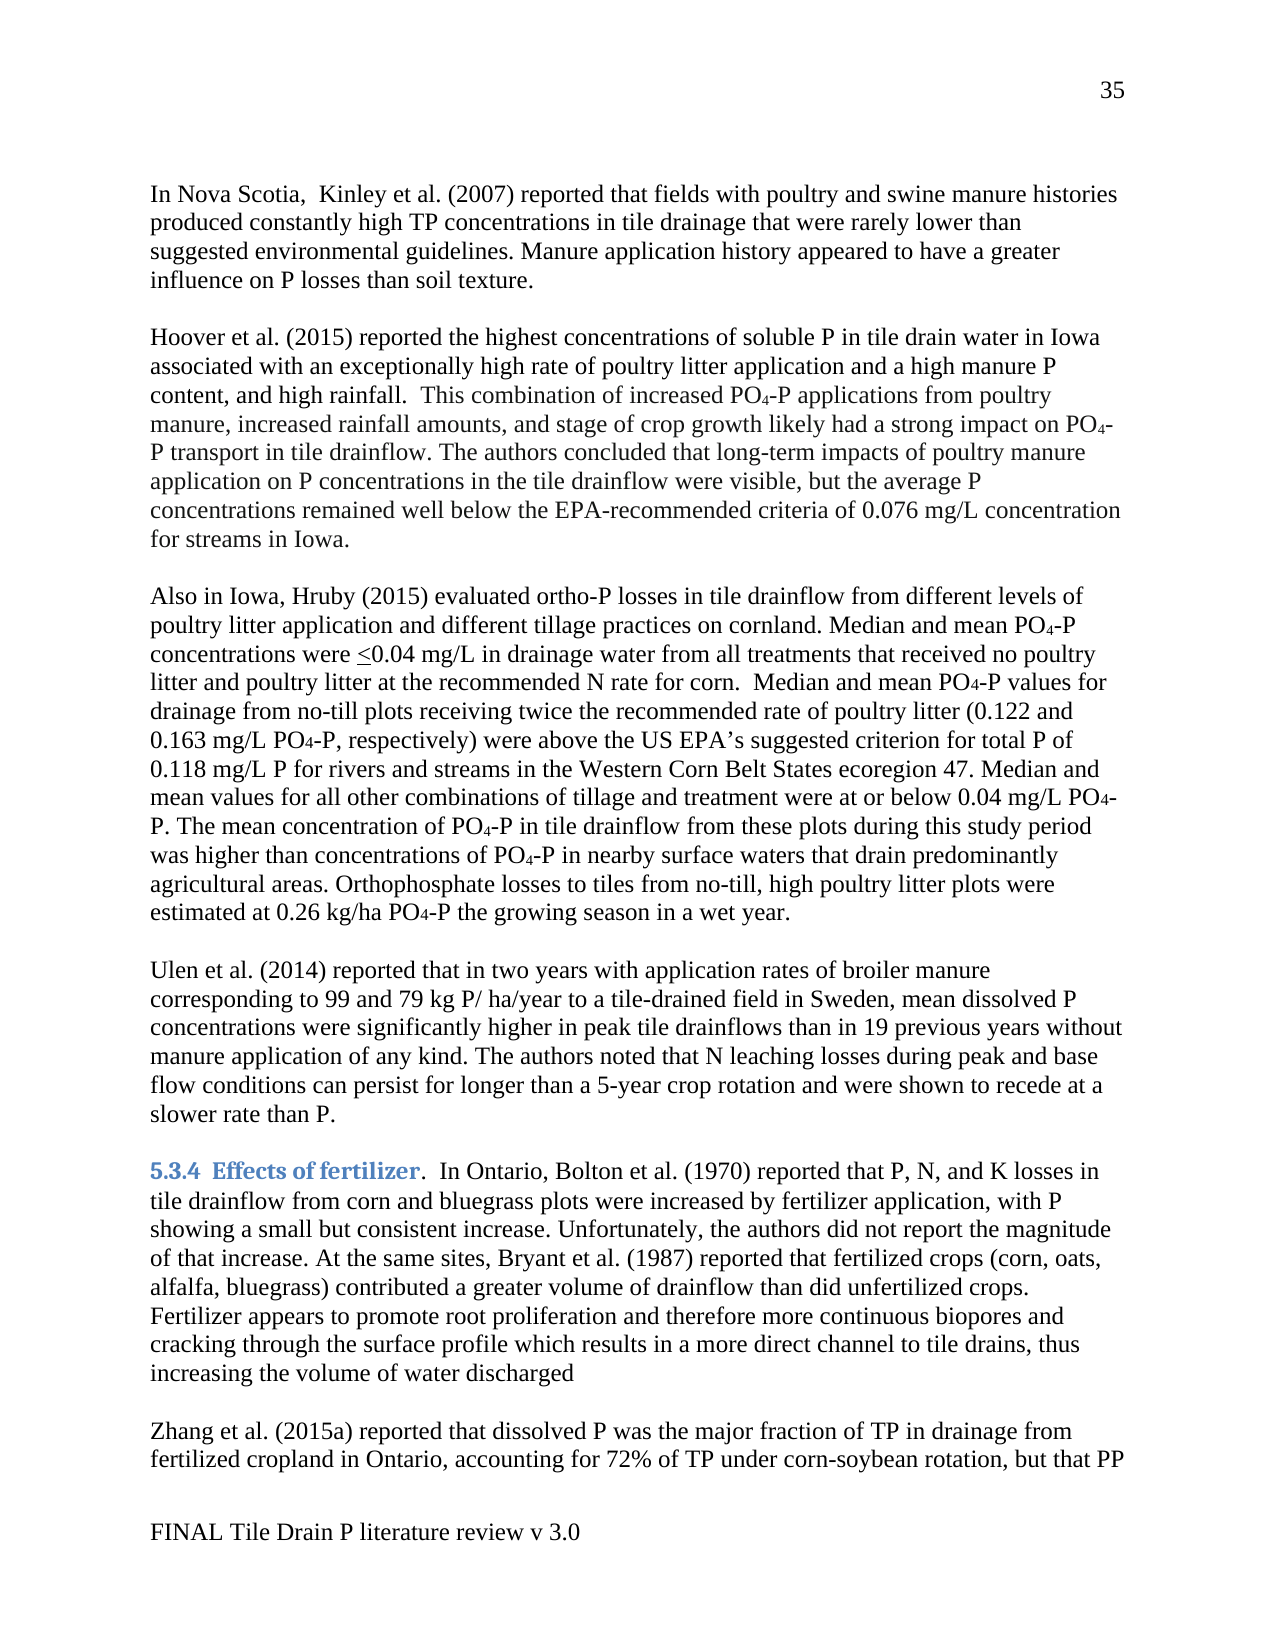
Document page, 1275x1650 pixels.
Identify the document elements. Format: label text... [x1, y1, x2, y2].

text Ulen et al. (2014) reported that in two years with application rates of broiler manure corresponding to 99 and 79 kg P/ ha/year to a tile-drained field in Sweden, mean dissolved P concentrations were significantly higher in peak tile drainflows than in 19 previous years without manure application of any kind. The authors noted that N leaching losses during peak and base flow conditions can persist for longer than a 5-year crop rotation and were shown to recede at a slower rate than P. [150, 955, 1125, 1127]
text In Nova Scotia, Kinley et al. (2007) reported that fields with poultry and swine manure histories produced constantly high TP concentrations in tile drainage that were rarely lower than suggested environmental guidelines. Manure application history appeared to have a greater influence on P losses than soil texture. [150, 179, 1125, 294]
text 5.3.4 Effects of fertilizer. In Ontario, Bolton et al. (1970) reported that P, N, and K losses in tile drainflow from corn and bluegrass plots were increased by fertilizer application, with P showing a small but consistent increase. Unfortunately, the authors did not report the magnitude of that increase. At the same sites, Bryant et al. (1987) reported that fertilized crops (corn, oats, alfalfa, bluegrass) contributed a greater volume of drainflow than did unfertilized crops. Fertilizer appears to promote root proliferation and therefore more continuous biopores and cracking through the surface profile which results in a more direct channel to tile drains, thus increasing the volume of water discharged [150, 1156, 1125, 1387]
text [150, 1416, 1125, 1473]
text Also in Iowa, Hruby (2015) evaluated ortho-P losses in tile drainflow from different levels of poultry litter application and different tillage practices on cornland. Median and mean PO4-P concentrations were <0.04 mg/L in drainage water from all treatments that received no poultry litter and poultry litter at the recommended N rate for corn. Median and mean PO4-P values for drainage from no-till plots receiving twice the recommended rate of poultry litter (0.122 and 0.163 mg/L PO4-P, respectively) were above the US EPA’s suggested criterion for total P of 0.118 mg/L P for rivers and streams in the Western Corn Belt States ecoregion 47. Median and mean values for all other combinations of tillage and treatment were at or below 0.04 mg/L PO4-P. The mean concentration of PO4-P in tile drainflow from these plots during this study period was higher than concentrations of PO4-P in nearby surface waters that drain predominantly agricultural areas. Orthophosphate losses to tiles from no-till, high poultry litter plots were estimated at 0.26 kg/ha PO4-P the growing season in a wet year. [150, 581, 1125, 926]
text Hoover et al. (2015) reported the highest concentrations of soluble P in tile drain water in Iowa associated with an exceptionally high rate of poultry litter application and a high manure P content, and high rainfall. This combination of increased PO4-P applications from poultry manure, increased rainfall amounts, and stage of crop growth likely had a strong impact on PO4-P transport in tile drainflow. The authors concluded that long-term impacts of poultry manure application on P concentrations in the tile drainflow were visible, but the average P concentrations remained well below the EPA-recommended criteria of 0.076 mg/L concentration for streams in Iowa. [150, 322, 1125, 552]
